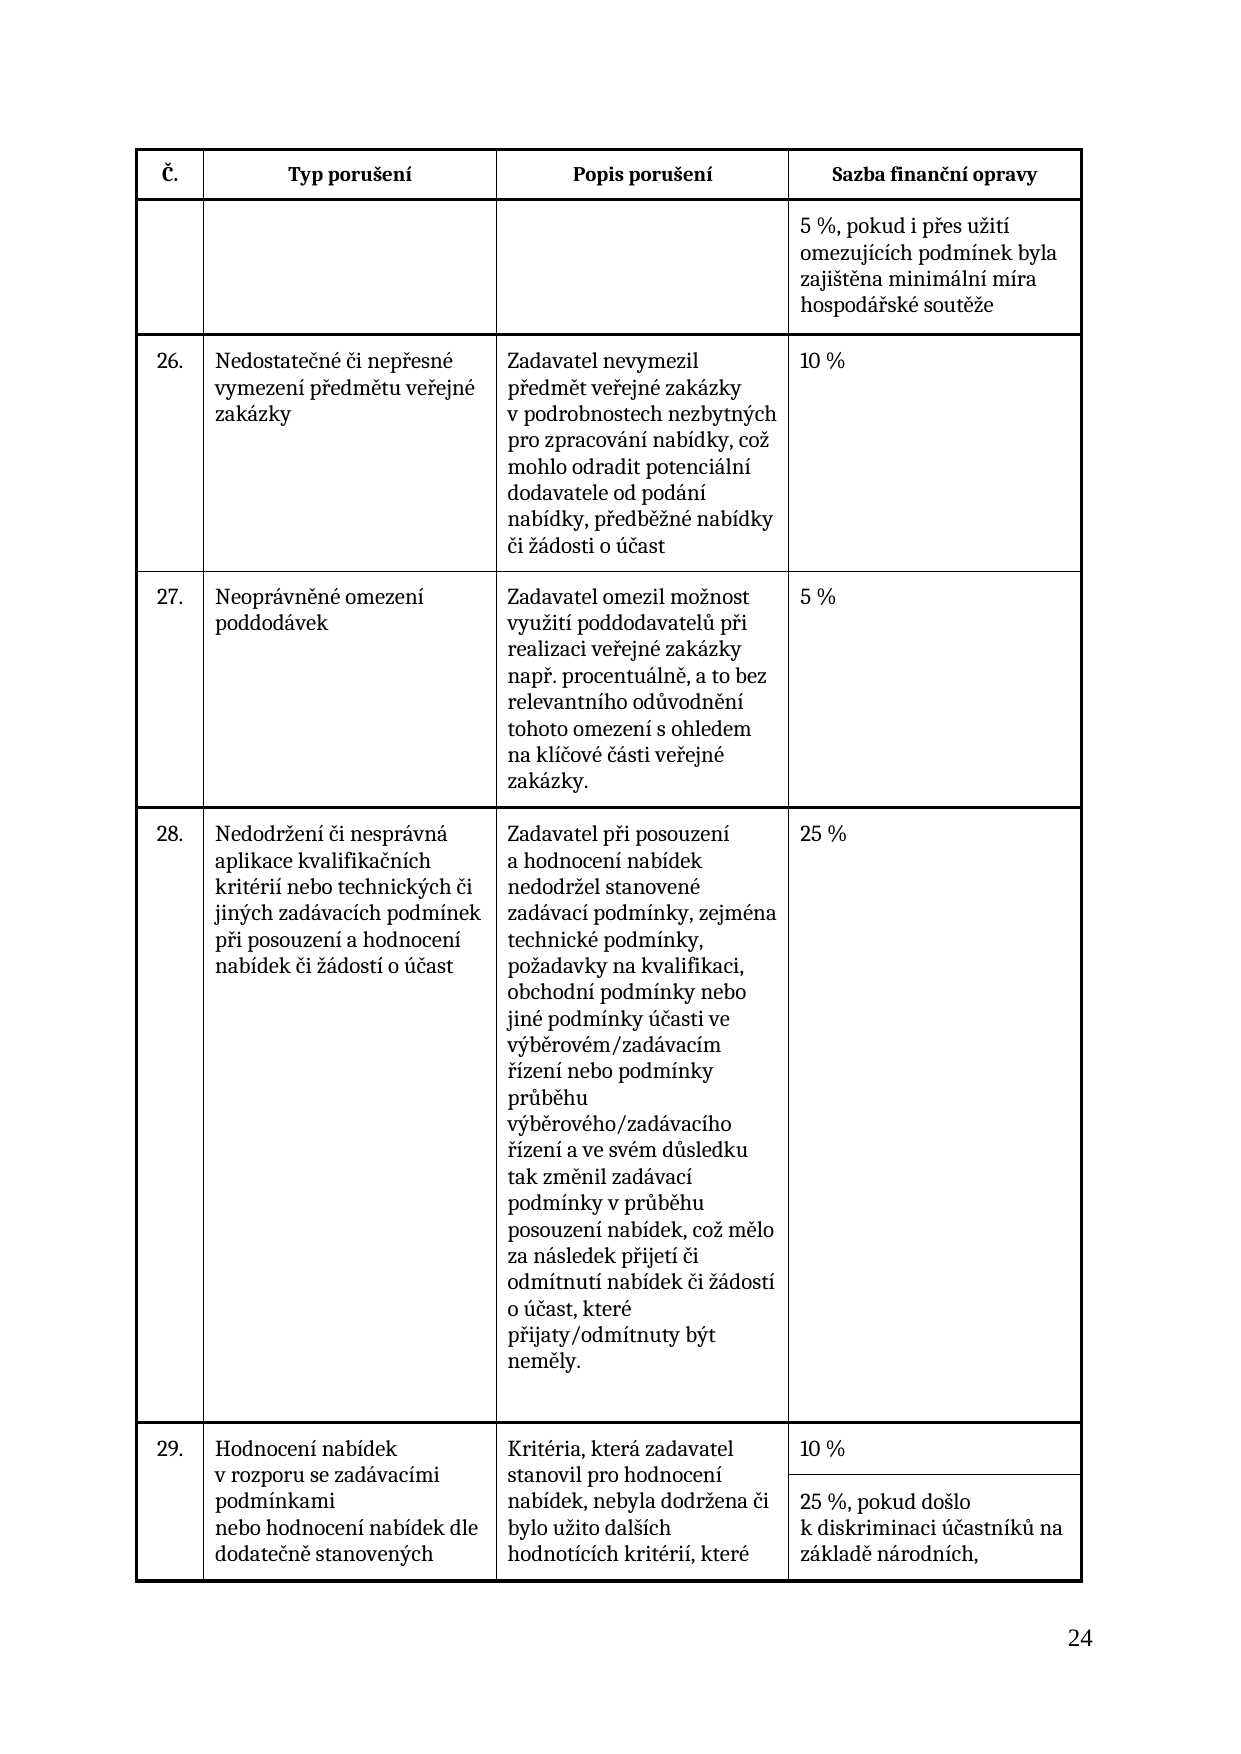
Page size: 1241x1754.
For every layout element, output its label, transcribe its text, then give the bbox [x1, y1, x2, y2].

table_cell [138, 809, 203, 1421]
table_cell Neoprávněné omezení poddodávek [204, 572, 496, 806]
table_cell [138, 1424, 203, 1579]
table_cell Zadavatel při posouzení a hodnocení nabídek nedodržel stanovené zadávací podmínky, zejména technické podmínky, požadavky na kvalifikaci, obchodní podmínky nebo jiné podmínky účasti ve výběrovém/zadávacím řízení nebo podmínky průběhu výběrového/zadávacího řízení a ve svém důsledku tak změnil zadávací podmínky v průběhu posouzení nabídek, což mělo za následek přijetí či odmítnutí nabídek či žádostí o účast, které přijaty/odmítnuty být neměly. [497, 809, 788, 1421]
table_cell [138, 572, 203, 806]
table_cell Kritéria, která zadavatel stanovil pro hodnocení nabídek, nebyla dodržena či bylo užito dalších hodnotících kritérií, které nebyly uveřejněny. [497, 1424, 788, 1579]
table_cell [789, 1475, 1080, 1579]
table_cell Zadavatel omezil možnost využití poddodavatelů při realizaci veřejné zakázky např. procentuálně, a to bez relevantního odůvodnění tohoto omezení s ohledem na klíčové části veřejné zakázky. [497, 572, 788, 806]
table_cell Nedostatečné či nepřesné vymezení předmětu veřejné zakázky [204, 336, 496, 571]
table_cell [138, 336, 203, 571]
table_cell Hodnocení nabídek v rozporu se zadávacími podmínkami nebo hodnocení nabídek dle dodatečně stanovených kritérií, která nebyla uveřejněna [204, 1424, 496, 1579]
table_cell 5 %, pokud i přes užití omezujících podmínek byla zajištěna minimální míra hospodářské soutěže [789, 201, 1080, 333]
table_cell 25 % [789, 809, 1080, 1421]
table_header Č. [138, 151, 203, 198]
table_header Popis porušení [497, 151, 788, 198]
table_header Sazba finanční opravy [789, 151, 1080, 198]
table_cell Zadavatel nevymezil předmět veřejné zakázky v podrobnostech nezbytných pro zpracování nabídky, což mohlo odradit potenciální dodavatele od podání nabídky, předběžné nabídky či žádosti o účast [497, 336, 788, 571]
table_cell Nedodržení či nesprávná aplikace kvalifikačních kritérií nebo technických či jiných zadávacích podmínek při posouzení a hodnocení nabídek či žádostí o účast [204, 809, 496, 1421]
table_cell 10 % [789, 336, 1080, 571]
table_cell 10 % [789, 1424, 1080, 1474]
table_cell 5 % [789, 572, 1080, 806]
table_header Typ porušení [204, 151, 496, 198]
